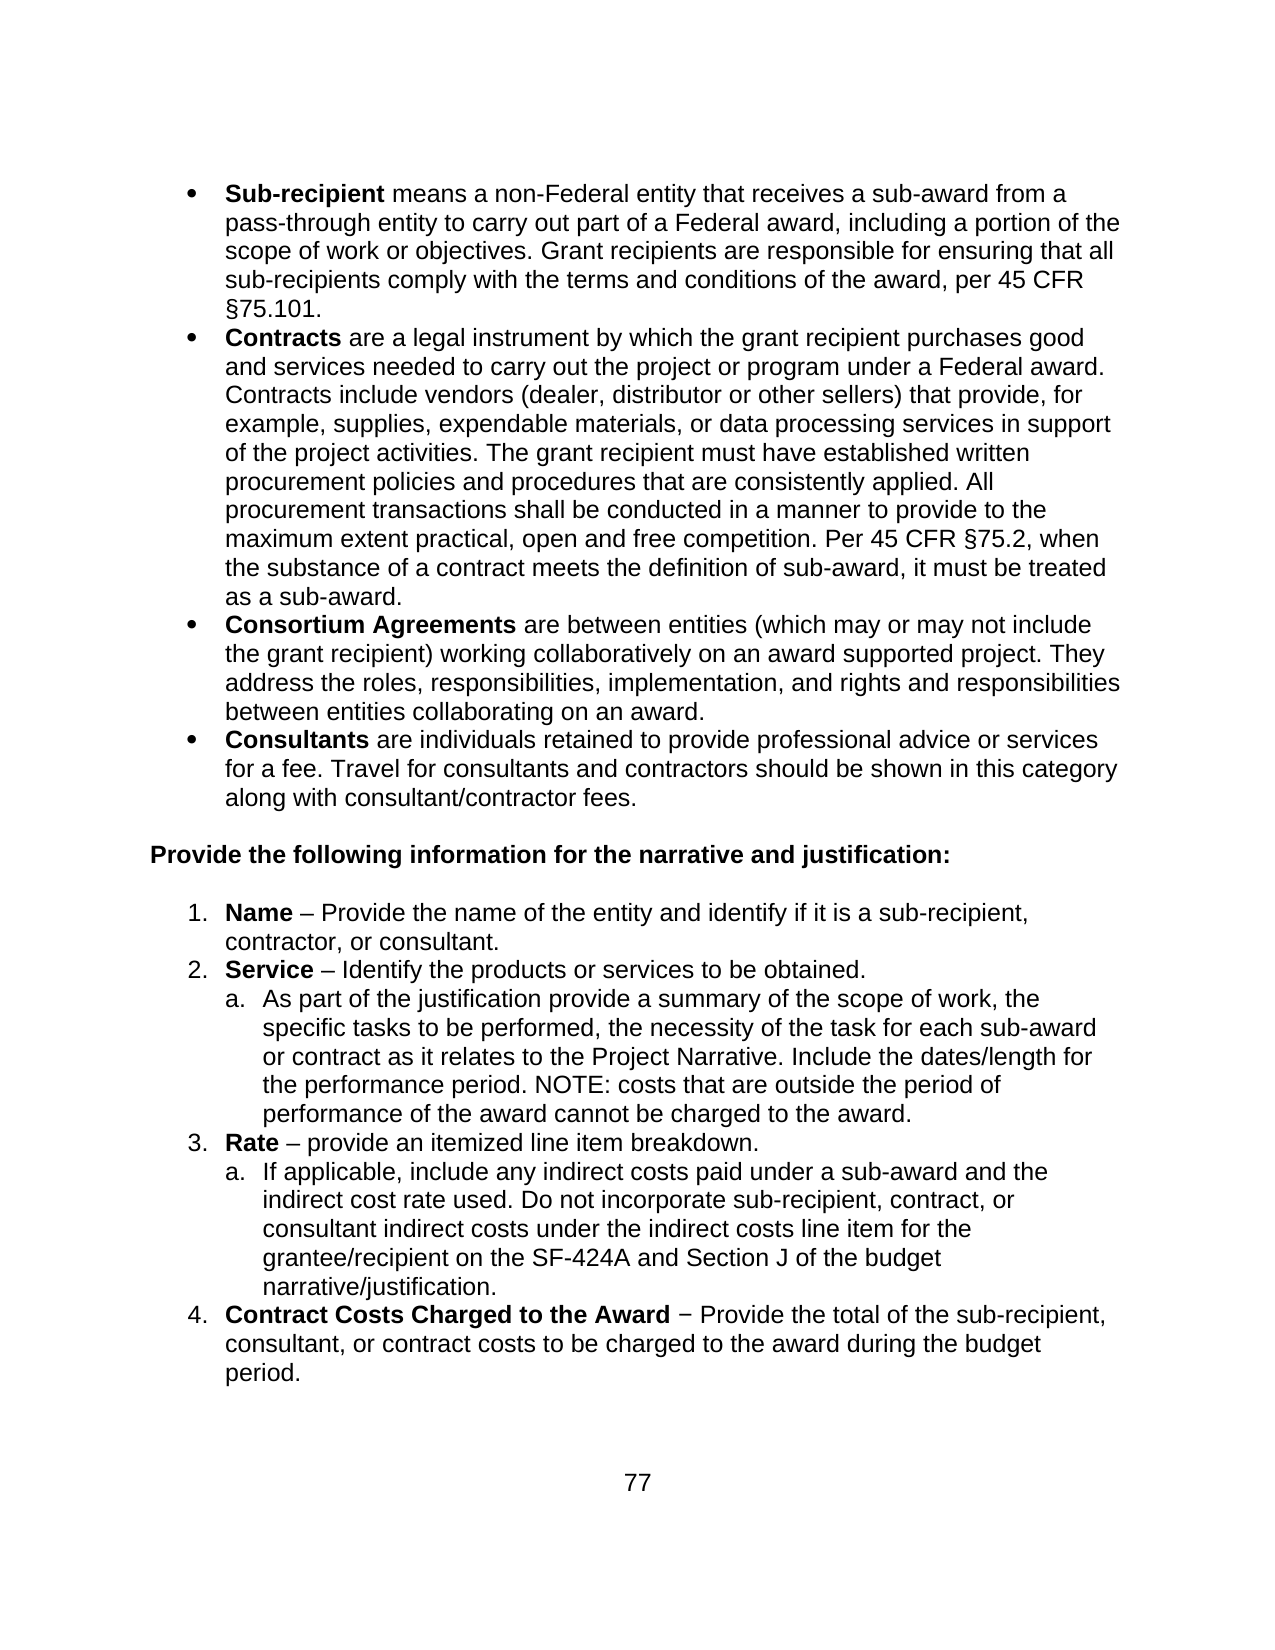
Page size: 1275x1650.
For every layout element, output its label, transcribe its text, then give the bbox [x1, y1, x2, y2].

list Consortium Agreements are between entities (which may or may not include the grant recipient) working collaboratively on an award supported project. They address the roles, responsibilities, implementation, and rights and responsibilities between entities collaborating on an award. [187, 610, 1125, 725]
text Provide the following information for the narrative and justification: [150, 840, 1125, 869]
list If applicable, include any indirect costs paid under a sub-award and the indirect cost rate used. Do not incorporate sub-recipient, contract, or consultant indirect costs under the indirect costs line item for the grantee/recipient on the SF-424A and Section J of the budget narrative/justification. [225, 1157, 1125, 1300]
list Service – Identify the products or services to be obtained. [187, 955, 1125, 984]
list Consultants are individuals retained to provide professional advice or services for a fee. Travel for consultants and contractors should be shown in this category along with consultant/contractor fees. [187, 725, 1125, 812]
list Name – Provide the name of the entity and identify if it is a sub-recipient, contractor, or consultant. [187, 898, 1125, 955]
list As part of the justification provide a summary of the scope of work, the specific tasks to be performed, the necessity of the task for each sub-award or contract as it relates to the Project Narrative. Include the dates/length for the performance period. NOTE: costs that are outside the period of performance of the award cannot be charged to the award. [225, 984, 1125, 1128]
list Rate – provide an itemized line item breakdown. [187, 1128, 1125, 1157]
list Contracts are a legal instrument by which the grant recipient purchases good and services needed to carry out the project or program under a Federal award. Contracts include vendors (dealer, distributor or other sellers) that provide, for example, supplies, expendable materials, or data processing services in support of the project activities. The grant recipient must have established written procurement policies and procedures that are consistently applied. All procurement transactions shall be conducted in a manner to provide to the maximum extent practical, open and free competition. Per 45 CFR §75.2, when the substance of a contract meets the definition of sub-award, it must be treated as a sub-award. [187, 323, 1125, 610]
list Contract Costs Charged to the Award − Provide the total of the sub-recipient, consultant, or contract costs to be charged to the award during the budget period. [187, 1300, 1125, 1387]
list Sub-recipient means a non-Federal entity that receives a sub-award from a pass-through entity to carry out part of a Federal award, including a portion of the scope of work or objectives. Grant recipients are responsible for ensuring that all sub-recipients comply with the terms and conditions of the award, per 45 CFR §75.101. [187, 179, 1125, 323]
